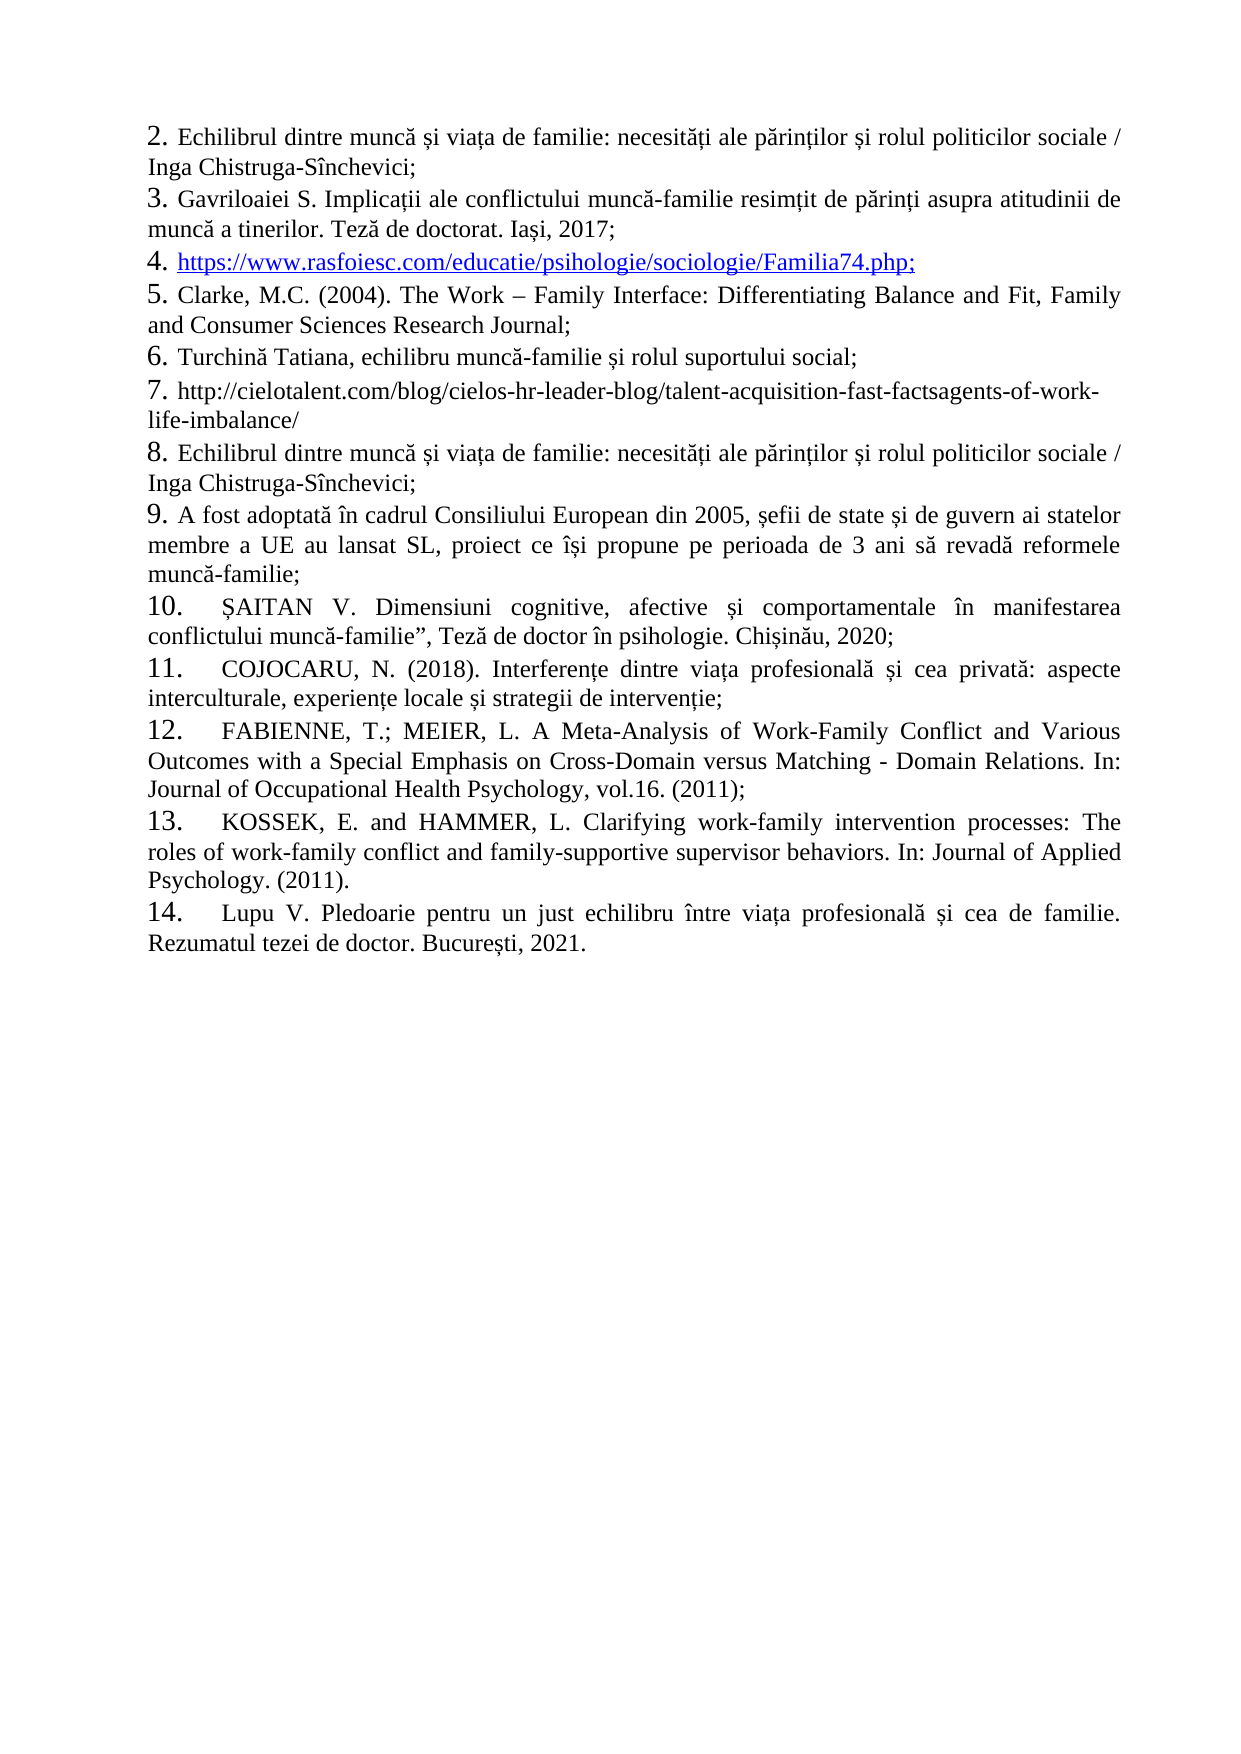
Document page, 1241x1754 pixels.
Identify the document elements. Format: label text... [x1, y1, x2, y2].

list COJOCARU, N. (2018). Interferențe dintre viața profesională și cea privată: aspecte interculturale, experiențe locale și strategii de intervenție; [147, 650, 1122, 712]
list ȘAITAN V. Dimensiuni cognitive, afective și comportamentale în manifestarea conflictului muncă-familie”, Teză de doctor în psihologie. Chișinău, 2020; [147, 588, 1122, 650]
list http://cielotalent.com/blog/cielos-hr-leader-blog/talent-acquisition-fast-factsagents-of-work-life-imbalance/ [147, 372, 1122, 434]
list Lupu V. Pledoarie pentru un just echilibru între viața profesională și cea de familie. Rezumatul tezei de doctor. București, 2021. [147, 894, 1122, 957]
list FABIENNE, T.; MEIER, L. A Meta-Analysis of Work-Family Conflict and Various Outcomes with a Special Emphasis on Cross-Domain versus Matching - Domain Relations. In: Journal of Occupational Health Psychology, vol.16. (2011); [147, 712, 1122, 803]
list https://www.rasfoiesc.com/educatie/psihologie/sociologie/Familia74.php; [147, 243, 1122, 276]
list Gavriloaiei S. Implicații ale conflictului muncă-familie resimțit de părinți asupra atitudinii de muncă a tinerilor. Teză de doctorat. Iași, 2017; [147, 180, 1122, 243]
list Echilibrul dintre muncă și viața de familie: necesități ale părinților și rolul politicilor sociale / Inga Chistruga-Sînchevici; [147, 118, 1122, 180]
list Clarke, M.C. (2004). The Work – Family Interface: Differentiating Balance and Fit, Family and Consumer Sciences Research Journal; [147, 276, 1122, 338]
list Echilibrul dintre muncă și viața de familie: necesități ale părinților și rolul politicilor sociale / Inga Chistruga-Sînchevici; [147, 434, 1122, 497]
list A fost adoptată în cadrul Consiliului European din 2005, șefii de state și de guvern ai statelor membre a UE au lansat SL, proiect ce își propune pe perioada de 3 ani să revadă reformele muncă-familie; [147, 497, 1122, 588]
list Turchină Tatiana, echilibru muncă-familie și rolul suportului social; [147, 338, 1122, 372]
list KOSSEK, E. and HAMMER, L. Clarifying work-family intervention processes: The roles of work-family conflict and family-supportive supervisor behaviors. In: Journal of Applied Psychology. (2011). [147, 803, 1122, 894]
